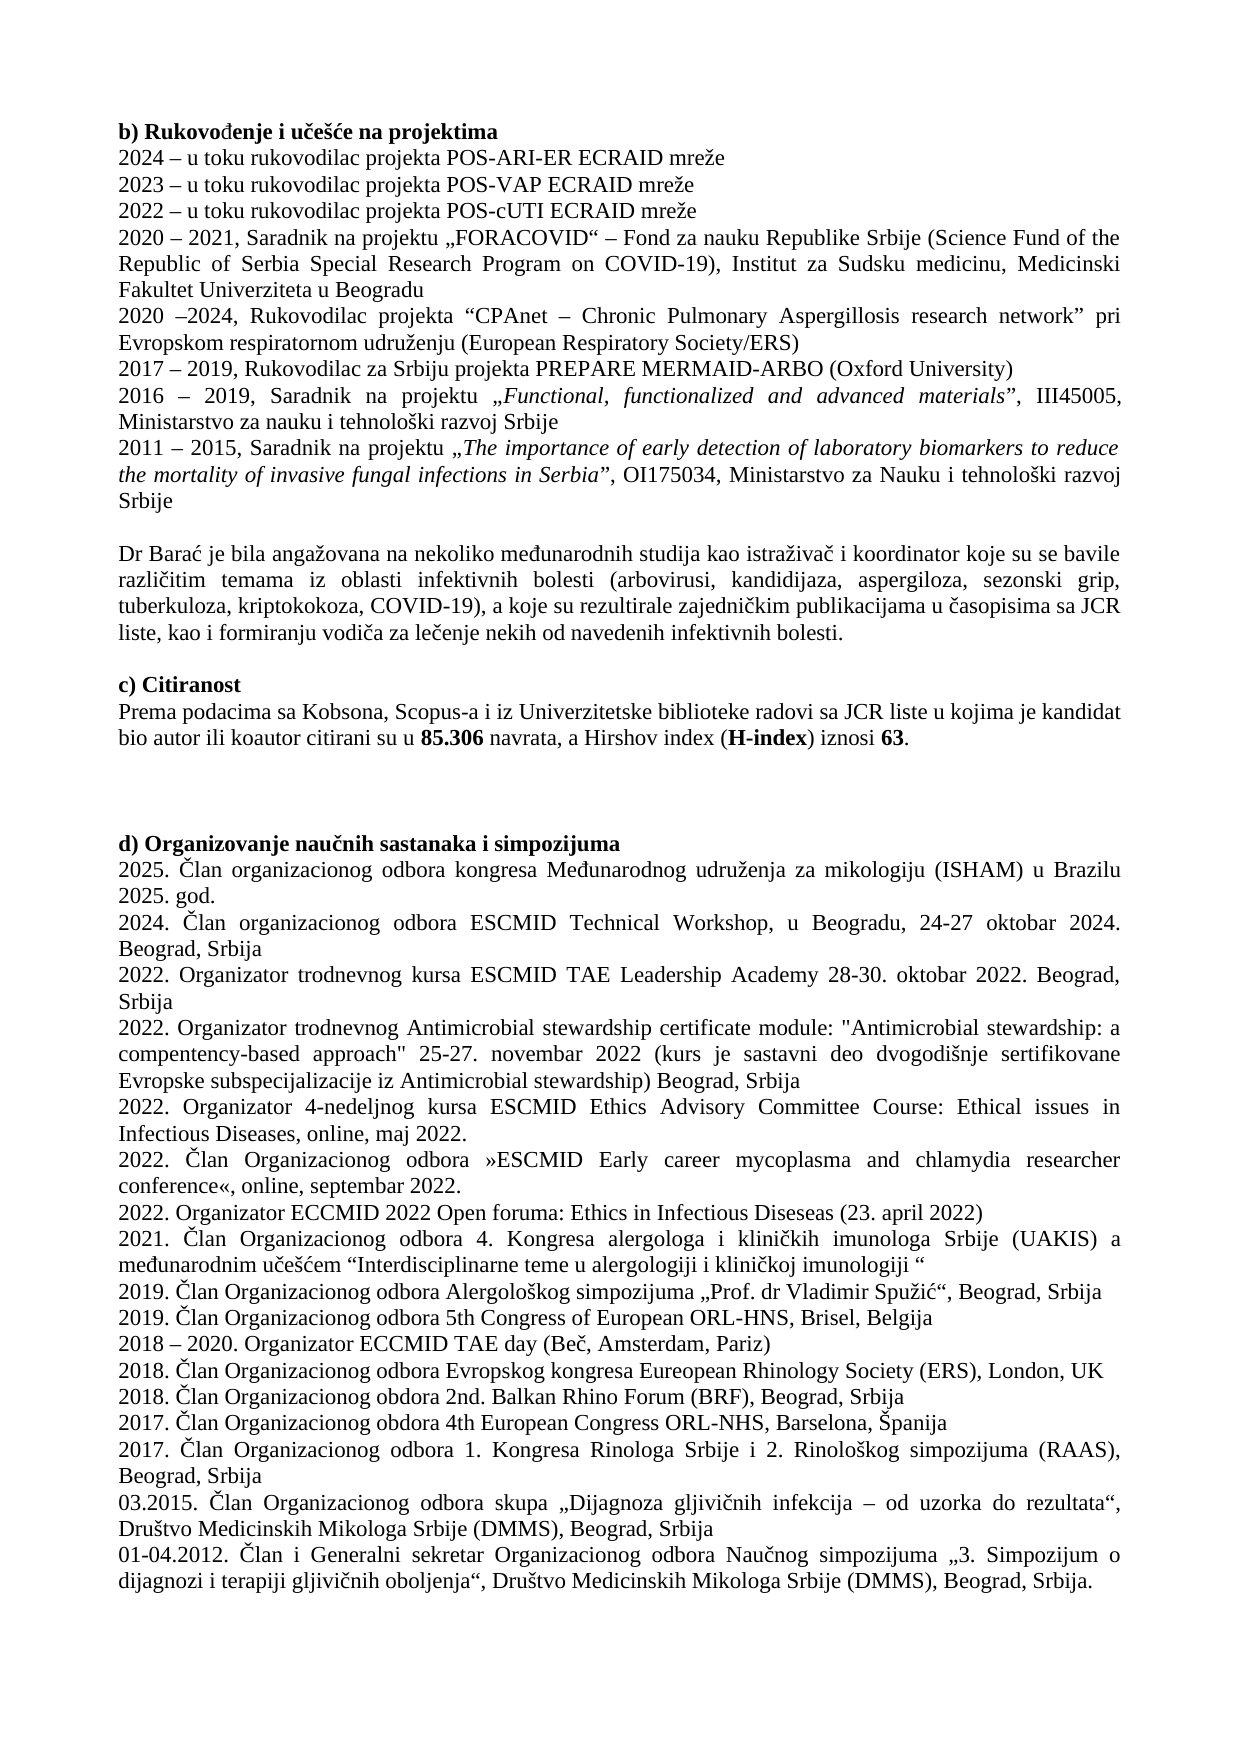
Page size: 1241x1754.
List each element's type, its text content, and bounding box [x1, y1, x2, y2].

text 2024. Član organizacionog odbora ESCMID Technical Workshop, u Beogradu, 24-27 oktobar 2024. Beograd, Srbija [118, 909, 1122, 961]
text 2020 –2024, Rukovodilac projekta “CPAnet – Chronic Pulmonary Aspergillosis research network” pri Evropskom respiratornom udruženju (European Respiratory Society/ERS) [118, 303, 1122, 355]
text 2022. Član Organizacionog odbora »ESCMID Early career mycoplasma and chlamydia researcher conference«, online, septembar 2022. [118, 1146, 1122, 1199]
text 2022. Organizator 4-nedeljnog kursa ESCMID Ethics Advisory Committee Course: Ethical issues in Infectious Diseases, online, maj 2022. [118, 1093, 1122, 1146]
text 2022. Organizator ECCMID 2022 Open foruma: Ethics in Infectious Diseseas (23. april 2022) [118, 1199, 1122, 1225]
text 2011 – 2015, Saradnik na projektu „The importance of early detection of laboratory biomarkers to reduce the mortality of invasive fungal infections in Serbia”, OI175034, Ministarstvo za Nauku i tehnološki razvoj Srbije [118, 434, 1122, 513]
text 2016 – 2019, Saradnik na projektu „Functional, functionalized and advanced materials”, III45005, Ministarstvo za nauku i tehnološki razvoj Srbije [118, 382, 1122, 434]
text Dr Barać je bila angažovana na nekoliko međunarodnih studija kao istraživač i koordinator koje su se bavile različitim temama iz oblasti infektivnih bolesti (arbovirusi, kandidijaza, aspergiloza, sezonski grip, tuberkuloza, kriptokokoza, COVID-19), a koje su rezultirale zajedničkim publikacijama u časopisima sa JCR liste, kao i formiranju vodiča za lečenje nekih od navedenih infektivnih bolesti. [118, 540, 1122, 645]
text 2020 – 2021, Saradnik na projektu „FORACOVID“ – Fond za nauku Republike Srbije (Science Fund of the Republic of Serbia Special Research Program on COVID-19), Institut za Sudsku medicinu, Medicinski Fakultet Univerziteta u Beogradu [118, 223, 1122, 303]
text 2022. Organizator trodnevnog Antimicrobial stewardship certificate module: "Antimicrobial stewardship: a compentency-based approach" 25-27. novembar 2022 (kurs je sastavni deo dvogodišnje sertifikovane Evropske subspecijalizacije iz Antimicrobial stewardship) Beograd, Srbija [118, 1014, 1122, 1093]
text d) Organizovanje naučnih sastanaka i simpozijuma [118, 830, 1122, 856]
text 2023 – u toku rukovodilac projekta POS-VAP ECRAID mreže [118, 171, 1122, 197]
text 2025. Član organizacionog odbora kongresa Međunarodnog udruženja za mikologiju (ISHAM) u Brazilu 2025. god. [118, 856, 1122, 909]
text Prema podacima sa Kobsona, Scopus-a i iz Univerzitetske biblioteke radovi sa JCR liste u kojima je kandidat bio autor ili koautor citirani su u 85.306 navrata, a Hirshov index (H-index) iznosi 63. [118, 698, 1122, 751]
text 2022. Organizator trodnevnog kursa ESCMID TAE Leadership Academy 28-30. oktobar 2022. Beograd, Srbija [118, 961, 1122, 1014]
text 2017. Član Organizacionog obdora 4th European Congress ORL-NHS, Barselona, Španija [118, 1409, 1122, 1436]
text 2022 – u toku rukovodilac projekta POS-cUTI ECRAID mreže [118, 197, 1122, 223]
text 2018. Član Organizacionog odbora Evropskog kongresa Eureopean Rhinology Society (ERS), London, UK [118, 1357, 1122, 1383]
text 2019. Član Organizacionog odbora Alergološkog simpozijuma „Prof. dr Vladimir Spužić“, Beograd, Srbija [118, 1278, 1122, 1304]
text 2019. Član Organizacionog odbora 5th Congress of European ORL-HNS, Brisel, Belgija [118, 1304, 1122, 1330]
text 2018 – 2020. Organizator ECCMID TAE day (Beč, Amsterdam, Pariz) [118, 1330, 1122, 1357]
text 03.2015. Član Organizacionog odbora skupa „Dijagnoza gljivičnih infekcija – od uzorka do rezultata“, Društvo Medicinskih Mikologa Srbije (DMMS), Beograd, Srbija [118, 1488, 1122, 1541]
text c) Citiranost [118, 672, 1122, 698]
text 2021. Član Organizacionog odbora 4. Kongresa alergologa i kliničkih imunologa Srbije (UAKIS) a međunarodnim učešćem “Interdisciplinarne teme u alergologiji i kliničkoj imunologiji “ [118, 1225, 1122, 1278]
text 01-04.2012. Član i Generalni sekretar Organizacionog odbora Naučnog simpozijuma „3. Simpozijum o dijagnozi i terapiji gljivičnih oboljenja“, Društvo Medicinskih Mikologa Srbije (DMMS), Beograd, Srbija. [118, 1541, 1122, 1594]
text 2017. Član Organizacionog odbora 1. Kongresa Rinologa Srbije i 2. Rinološkog simpozijuma (RAAS), Beograd, Srbija [118, 1436, 1122, 1488]
text 2024 – u toku rukovodilac projekta POS-ARI-ER ECRAID mreže [118, 144, 1122, 171]
text 2018. Član Organizacionog obdora 2nd. Balkan Rhino Forum (BRF), Beograd, Srbija [118, 1383, 1122, 1409]
text 2017 – 2019, Rukovodilac za Srbiju projekta PREPARE MERMAID-ARBO (Oxford University) [118, 355, 1122, 382]
text b) Rukovođenje i učešće na projektima [118, 118, 1122, 144]
